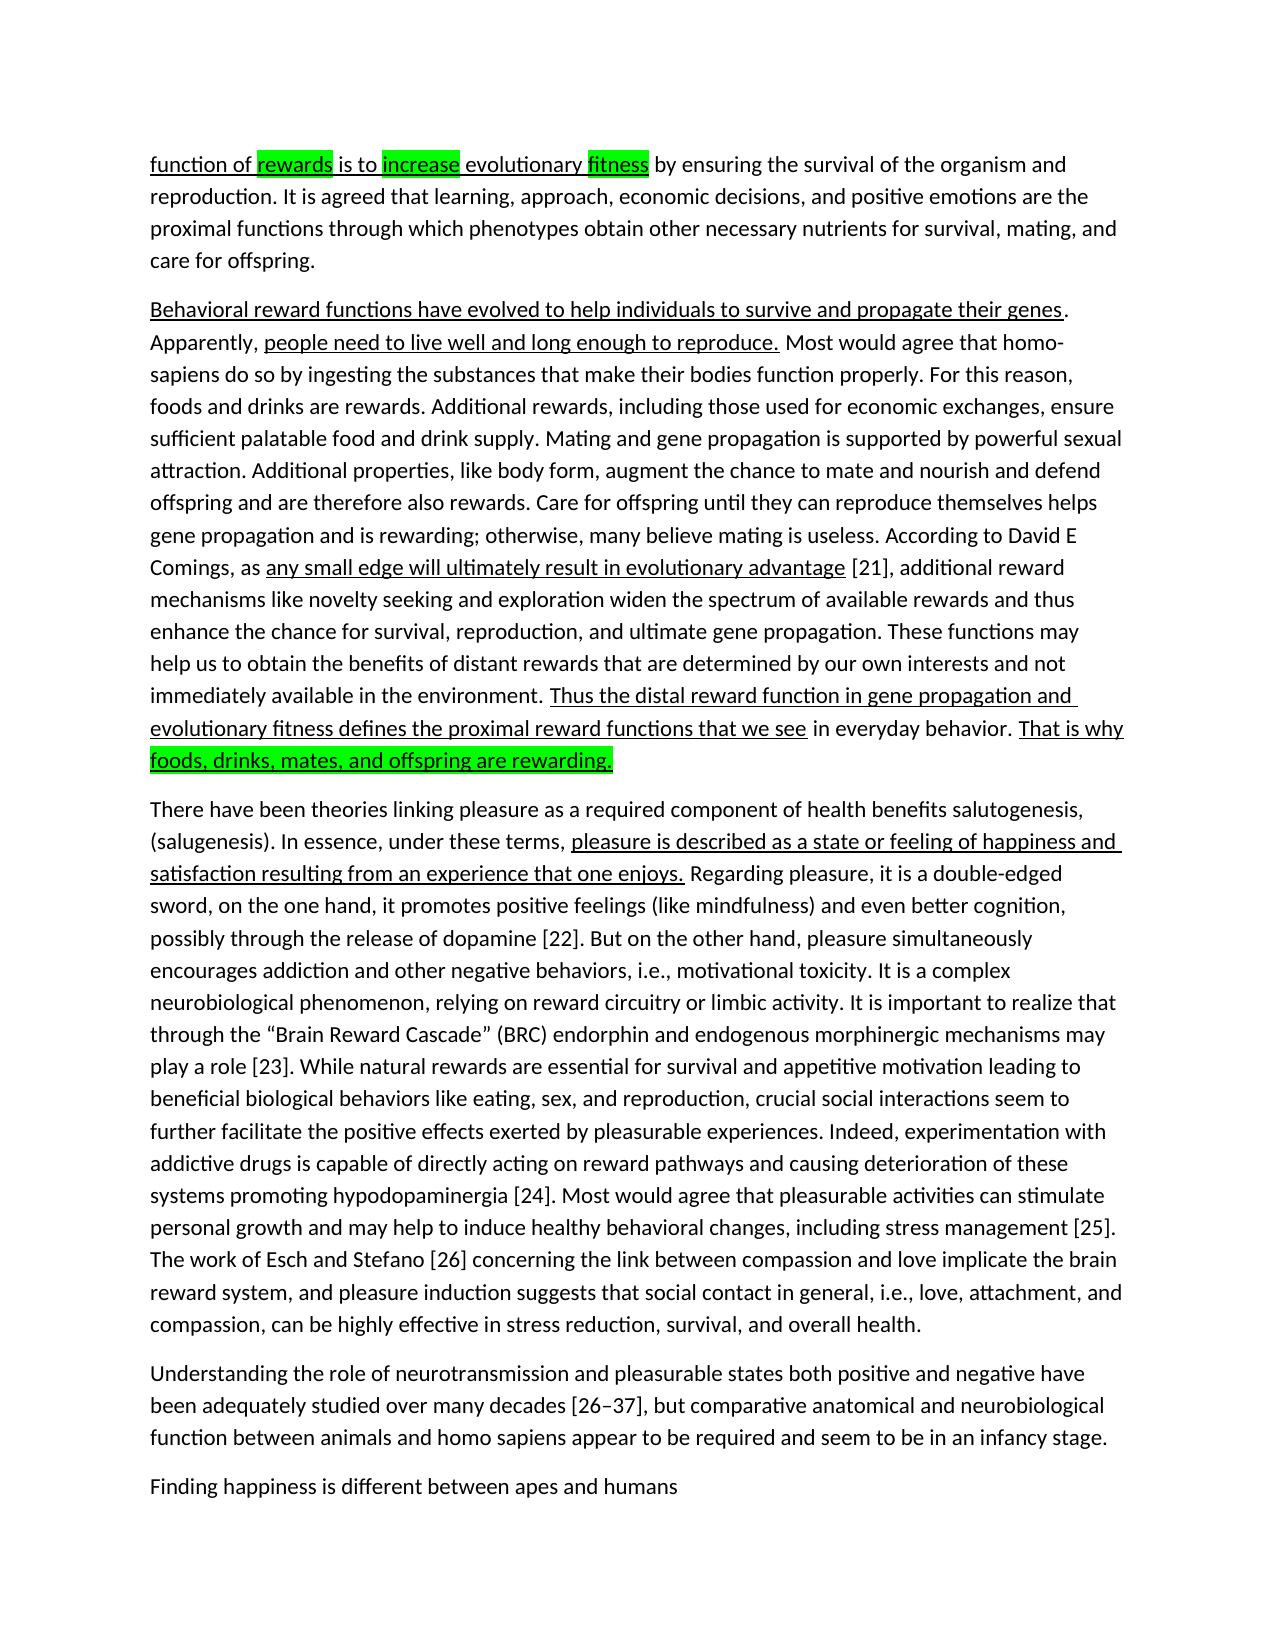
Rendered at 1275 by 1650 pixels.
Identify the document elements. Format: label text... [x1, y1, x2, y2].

text Understanding the role of neurotransmission and pleasurable states both positive and negative have been adequately studied over many decades [26–37], but comparative anatomical and neurobiological function between animals and homo sapiens appear to be required and seem to be in an infancy stage. [150, 1359, 1125, 1451]
text Behavioral reward functions have evolved to help individuals to survive and propagate their genes. Apparently, people need to live well and long enough to reproduce. Most would agree that homo-sapiens do so by ingesting the substances that make their bodies function properly. For this reason, foods and drinks are rewards. Additional rewards, including those used for economic exchanges, ensure sufficient palatable food and drink supply. Mating and gene propagation is supported by powerful sexual attraction. Additional properties, like body form, augment the chance to mate and nourish and defend offspring and are therefore also rewards. Care for offspring until they can reproduce themselves helps gene propagation and is rewarding; otherwise, many believe mating is useless. According to David E Comings, as any small edge will ultimately result in evolutionary advantage [21], additional reward mechanisms like novelty seeking and exploration widen the spectrum of available rewards and thus enhance the chance for survival, reproduction, and ultimate gene propagation. These functions may help us to obtain the benefits of distant rewards that are determined by our own interests and not immediately available in the environment. Thus the distal reward function in gene propagation and evolutionary fitness defines the proximal reward functions that we see in everyday behavior. That is why foods, drinks, mates, and offspring are rewarding. [150, 295, 1125, 774]
text There have been theories linking pleasure as a required component of health benefits salutogenesis, (salugenesis). In essence, under these terms, pleasure is described as a state or feeling of happiness and satisfaction resulting from an experience that one enjoys. Regarding pleasure, it is a double-edged sword, on the one hand, it promotes positive feelings (like mindfulness) and even better cognition, possibly through the release of dopamine [22]. But on the other hand, pleasure simultaneously encourages addiction and other negative behaviors, i.e., motivational toxicity. It is a complex neurobiological phenomenon, relying on reward circuitry or limbic activity. It is important to realize that through the “Brain Reward Cascade” (BRC) endorphin and endogenous morphinergic mechanisms may play a role [23]. While natural rewards are essential for survival and appetitive motivation leading to beneficial biological behaviors like eating, sex, and reproduction, crucial social interactions seem to further facilitate the positive effects exerted by pleasurable experiences. Indeed, experimentation with addictive drugs is capable of directly acting on reward pathways and causing deterioration of these systems promoting hypodopaminergia [24]. Most would agree that pleasurable activities can stimulate personal growth and may help to induce healthy behavioral changes, including stress management [25]. The work of Esch and Stefano [26] concerning the link between compassion and love implicate the brain reward system, and pleasure induction suggests that social contact in general, i.e., love, attachment, and compassion, can be highly effective in stress reduction, survival, and overall health. [150, 795, 1125, 1338]
text Finding happiness is different between apes and humans [150, 1472, 1125, 1500]
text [150, 150, 1125, 274]
